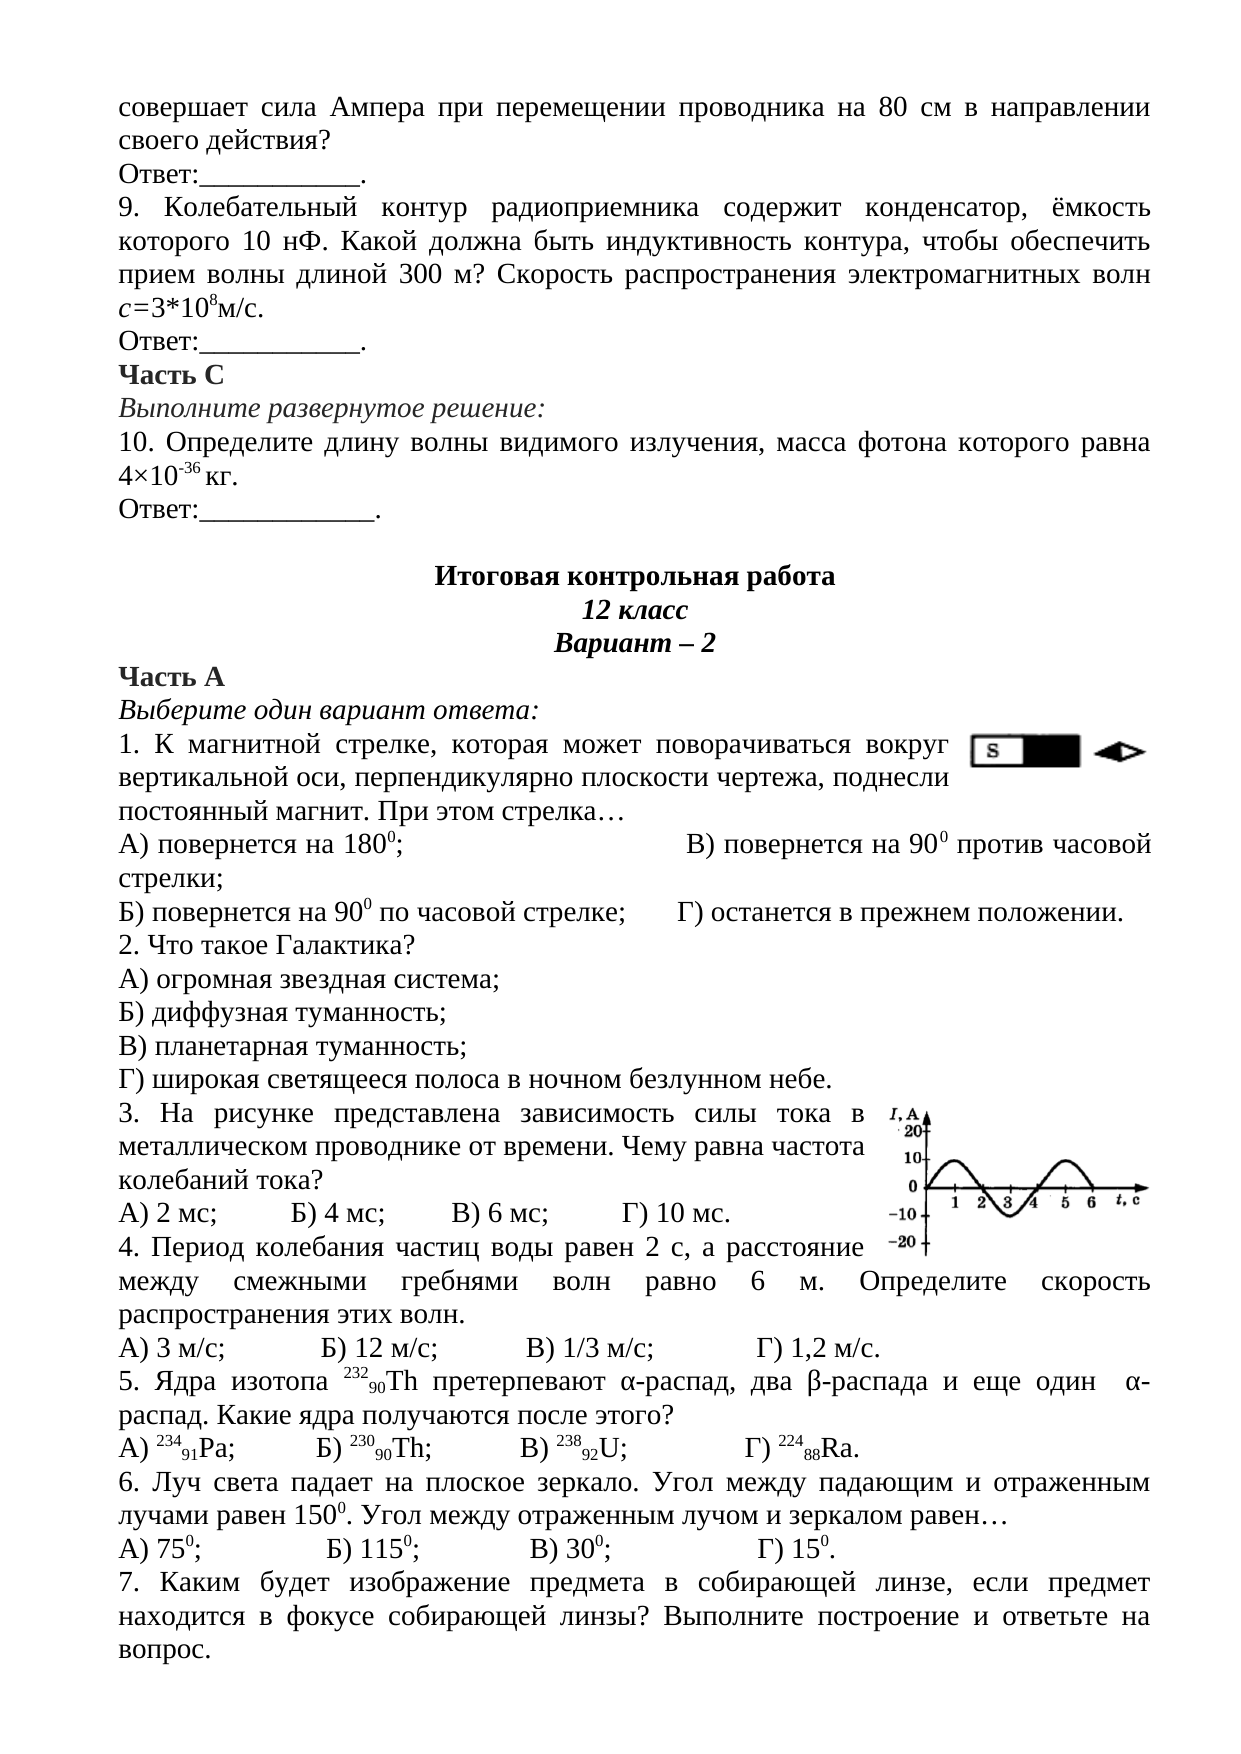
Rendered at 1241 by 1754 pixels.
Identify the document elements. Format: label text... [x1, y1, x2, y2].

text 7. Каким будет изображение предмета в собирающей линзе, если предмет находится в фокусе собирающей линзы? Выполните построение и ответьте на вопрос. [118, 1564, 1152, 1665]
text 9. Колебательный контур радиоприемника содержит конденсатор, ёмкость которого 10 нФ. Какой должна быть индуктивность контура, чтобы обеспечить прием волны длиной 300 м? Скорость распространения электромагнитных волн с=3*108м/с. [118, 189, 1152, 323]
text Выберите один вариант ответа: [118, 692, 1152, 726]
text Часть С [118, 357, 1152, 391]
text 4. Период колебания частиц воды равен 2 с, а расстояние между смежными гребнями волн равно 6 м. Определите скорость распространения этих волн. [118, 1229, 1152, 1330]
text Б) повернется на 900 по часовой стрелке; Г) останется в прежнем положении. [118, 894, 1152, 927]
text А) 3 м/с; Б) 12 м/с; В) 1/3 м/с; Г) 1,2 м/с. [118, 1330, 1152, 1363]
text А) повернется на 1800; В) повернется на 900 против часовой стрелки; [118, 827, 1152, 894]
text 2. Что такое Галактика? [118, 927, 1152, 961]
text Ответ:___________. [118, 323, 1152, 357]
text Ответ:____________. [118, 491, 1152, 525]
text 5. Ядра изотопа 23290Th претерпевают α-распад, два β-распада и еще один α-распад. Какие ядра получаются после этого? [118, 1363, 1152, 1430]
text А) 750; Б) 1150; В) 300; Г) 150. [118, 1531, 1152, 1564]
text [118, 89, 1152, 156]
text В) планетарная туманность; [118, 1028, 1152, 1061]
text Вариант – 2 [118, 625, 1152, 659]
text А) 2 мс; Б) 4 мс; В) 6 мс; Г) 10 мс. [118, 1196, 884, 1229]
text 3. На рисунке представлена зависимость силы тока в металлическом проводнике от времени. Чему равна частота колебаний тока? [118, 1095, 1152, 1196]
text Г) широкая светящееся полоса в ночном безлунном небе. [118, 1061, 1152, 1095]
text Б) диффузная туманность; [118, 994, 1152, 1028]
text Часть А [118, 659, 1152, 692]
text 10. Определите длину волны видимого излучения, масса фотона которого равна 4×10-36 кг. [118, 424, 1152, 491]
picture [884, 1097, 1153, 1261]
text 6. Луч света падает на плоское зеркало. Угол между падающим и отраженным лучами равен 1500. Угол между отраженным лучом и зеркалом равен… [118, 1464, 1152, 1531]
text Итоговая контрольная работа [118, 558, 1152, 592]
text 1. К магнитной стрелке, которая может поворачиваться вокруг вертикальной оси, перпендикулярно плоскости чертежа, поднесли постоянный магнит. При этом стрелка… [118, 726, 1152, 827]
text А) 23491Ра; Б) 23090Th; В) 23892U; Г) 22488Ra. [118, 1430, 1152, 1464]
text Ответ:___________. [118, 156, 1152, 189]
text 12 класс [118, 592, 1152, 625]
text А) огромная звездная система; [118, 961, 1152, 994]
text Выполните развернутое решение: [118, 391, 1152, 424]
